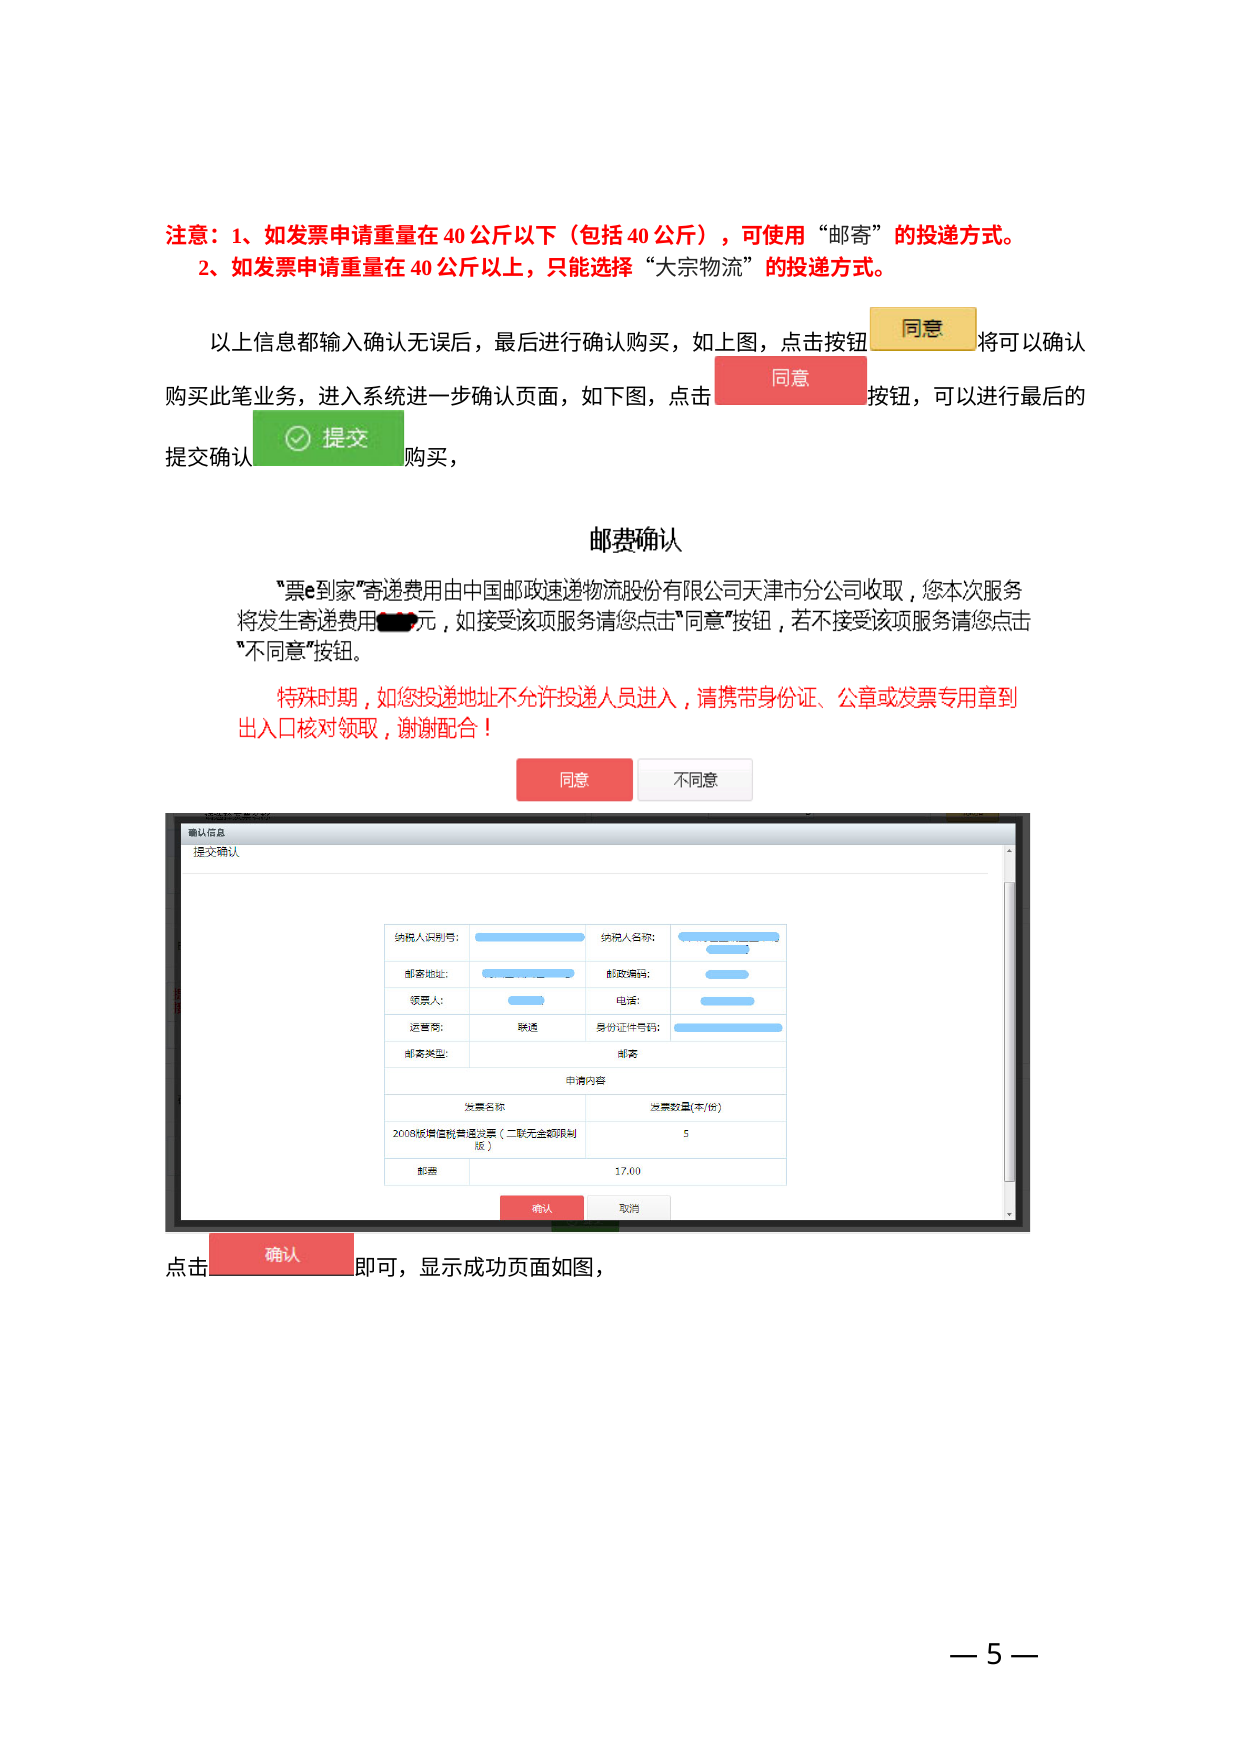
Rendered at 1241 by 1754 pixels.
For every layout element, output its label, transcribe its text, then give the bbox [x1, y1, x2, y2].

picture [714, 356, 868, 405]
text 注意：1、如发票申请重量在以下（包括），可使用“邮寄”的投递方式。 [165, 218, 1087, 250]
text 点击即可，显示成功页面如图， [165, 1234, 1087, 1282]
text 2、如发票申请重量在40公斤以上，只能选择“大宗物流”的投递方式。 [165, 250, 655, 282]
text 2、如发票申请重量在40公斤以上，只能选择“大宗物流”的投递方式。 [743, 250, 1087, 282]
picture [869, 307, 977, 351]
picture [252, 410, 405, 466]
picture [165, 471, 1044, 1276]
text 以上信息都输入确认无误后，最后进行确认购买，如上图，点击按钮将可以确认购买此笔业务，进入系统进一步确认页面，如下图，点击按钮，可以进行最后的提交确认购买， [165, 307, 1087, 472]
